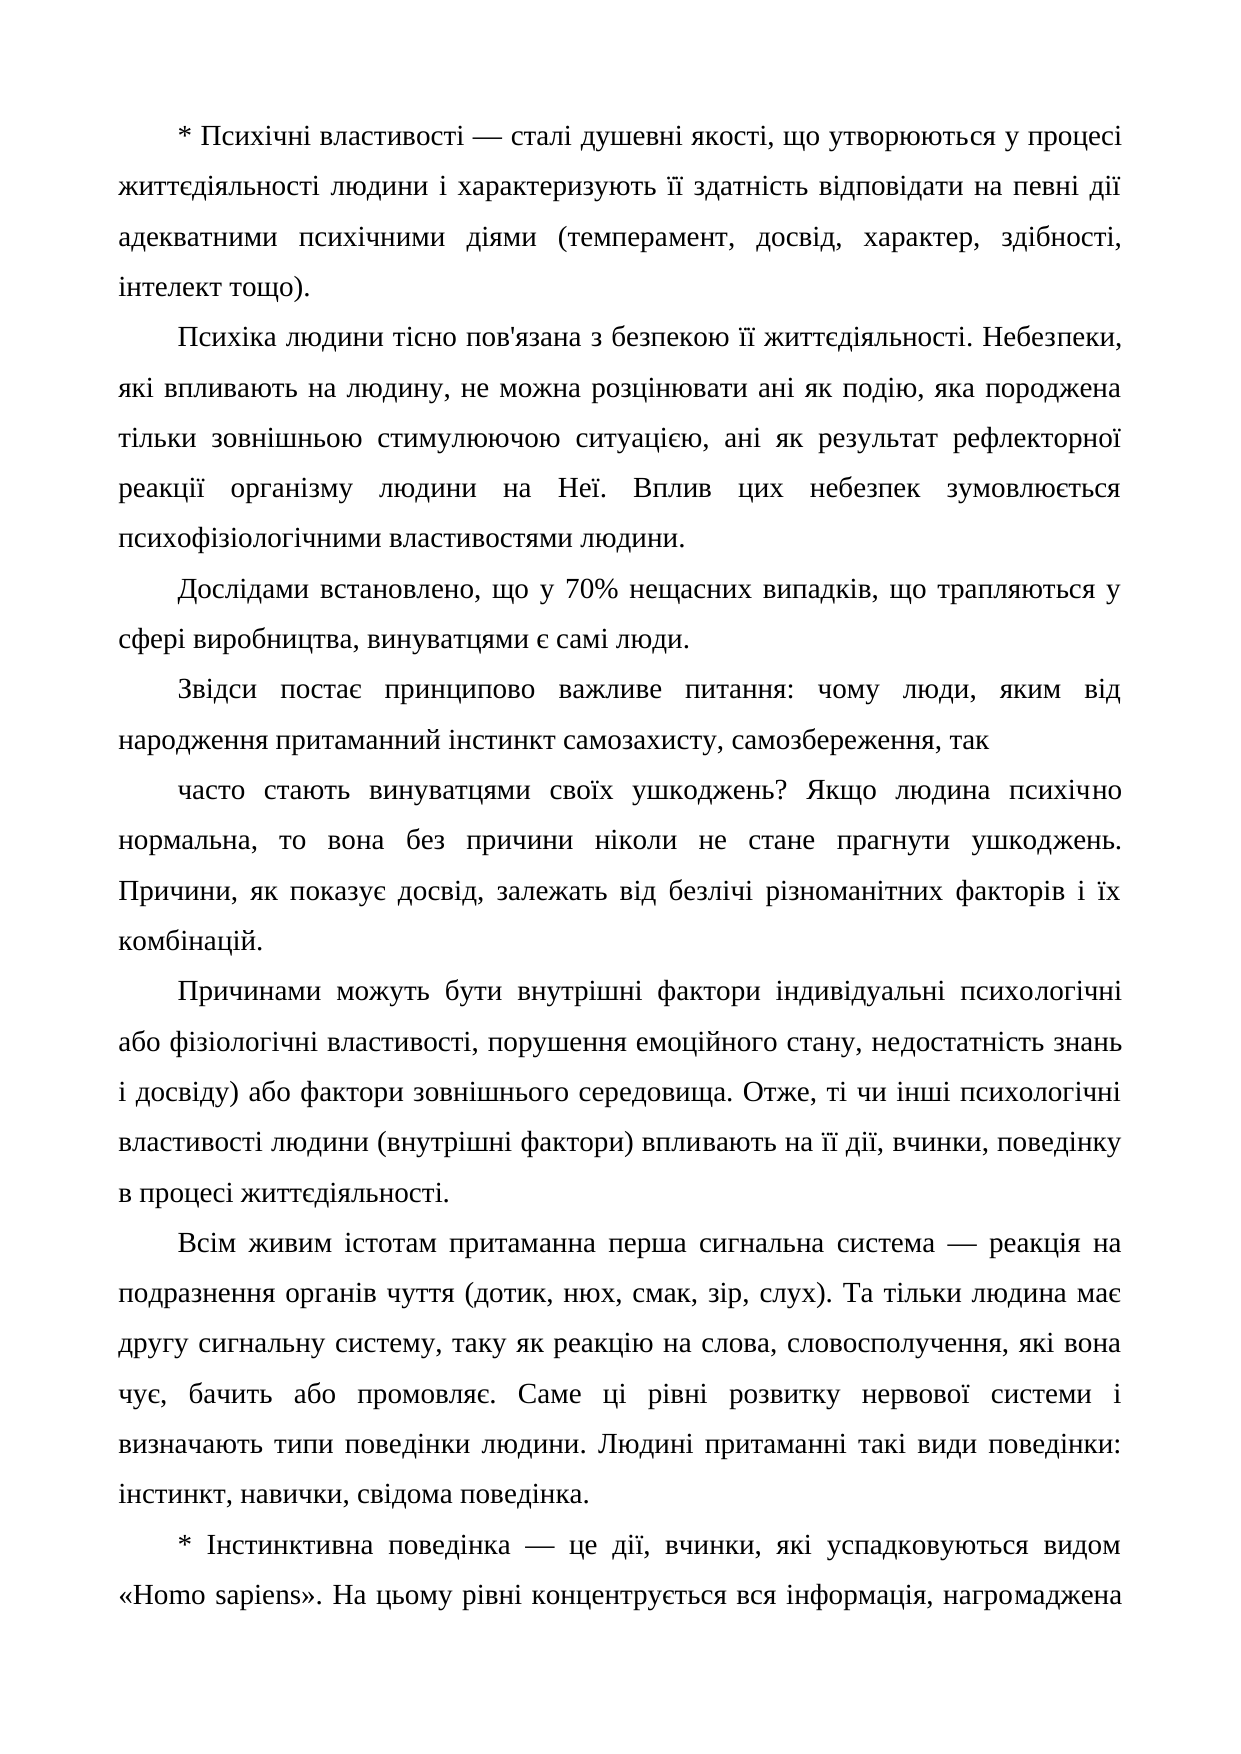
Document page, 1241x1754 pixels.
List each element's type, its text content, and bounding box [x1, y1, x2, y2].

text Причинами можуть бути внутрішні фактори індивідуальні психологічні або фізіологічні властивості, порушення емоційного стану, недостатність знань і досвіду) або фактори зовнішнього середовища. Отже, ті чи інші психологічні властивості людини (внутрішні фактори) впливають на її дії, вчинки, поведінку в процесі життєдіяльності. [118, 973, 1122, 1208]
text Дослідами встановлено, що у 70% нещасних випадків, що трапляються у сфері виробництва, винуватцями є самі люди. [118, 571, 1122, 655]
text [118, 1527, 1122, 1611]
text * Психічні властивості — сталі душевні якості, що утворюються у процесі життєдіяльності людини і характеризують її здатність відповідати на певні дії адекватними психічними діями (темперамент, досвід, характер, здібності, інтелект тощо). [118, 118, 1122, 303]
text Всім живим істотам притаманна перша сигнальна система — реакція на подразнення органів чуття (дотик, нюх, смак, зір, слух). Та тільки людина має другу сигнальну систему, таку як реакцію на слова, словосполучення, які вона чує, бачить або промовляє. Саме ці рівні розвитку нервової системи і визначають типи поведінки людини. Людині притаманні такі види поведінки: інстинкт, навички, свідома поведінка. [118, 1225, 1122, 1510]
text Звідси постає принципово важливе питання: чому люди, яким від народження притаманний інстинкт самозахисту, самозбереження, так [118, 672, 1122, 755]
text Психіка людини тісно пов'язана з безпекою її життєдіяльності. Небезпеки, які впливають на людину, не можна розцінювати ані як подію, яка породжена тільки зовнішньою стимулюючою ситуацією, ані як результат рефлекторної реакції організму людини на Неї. Вплив цих небезпек зумовлюється психофізіологічними властивостями людини. [118, 319, 1122, 554]
text часто стають винуватцями своїх ушкоджень? Якщо людина психічно нормальна, то вона без причини ніколи не стане прагнути ушкоджень. Причини, як показує досвід, залежать від безлічі різноманітних факторів і їх комбінацій. [118, 772, 1122, 957]
